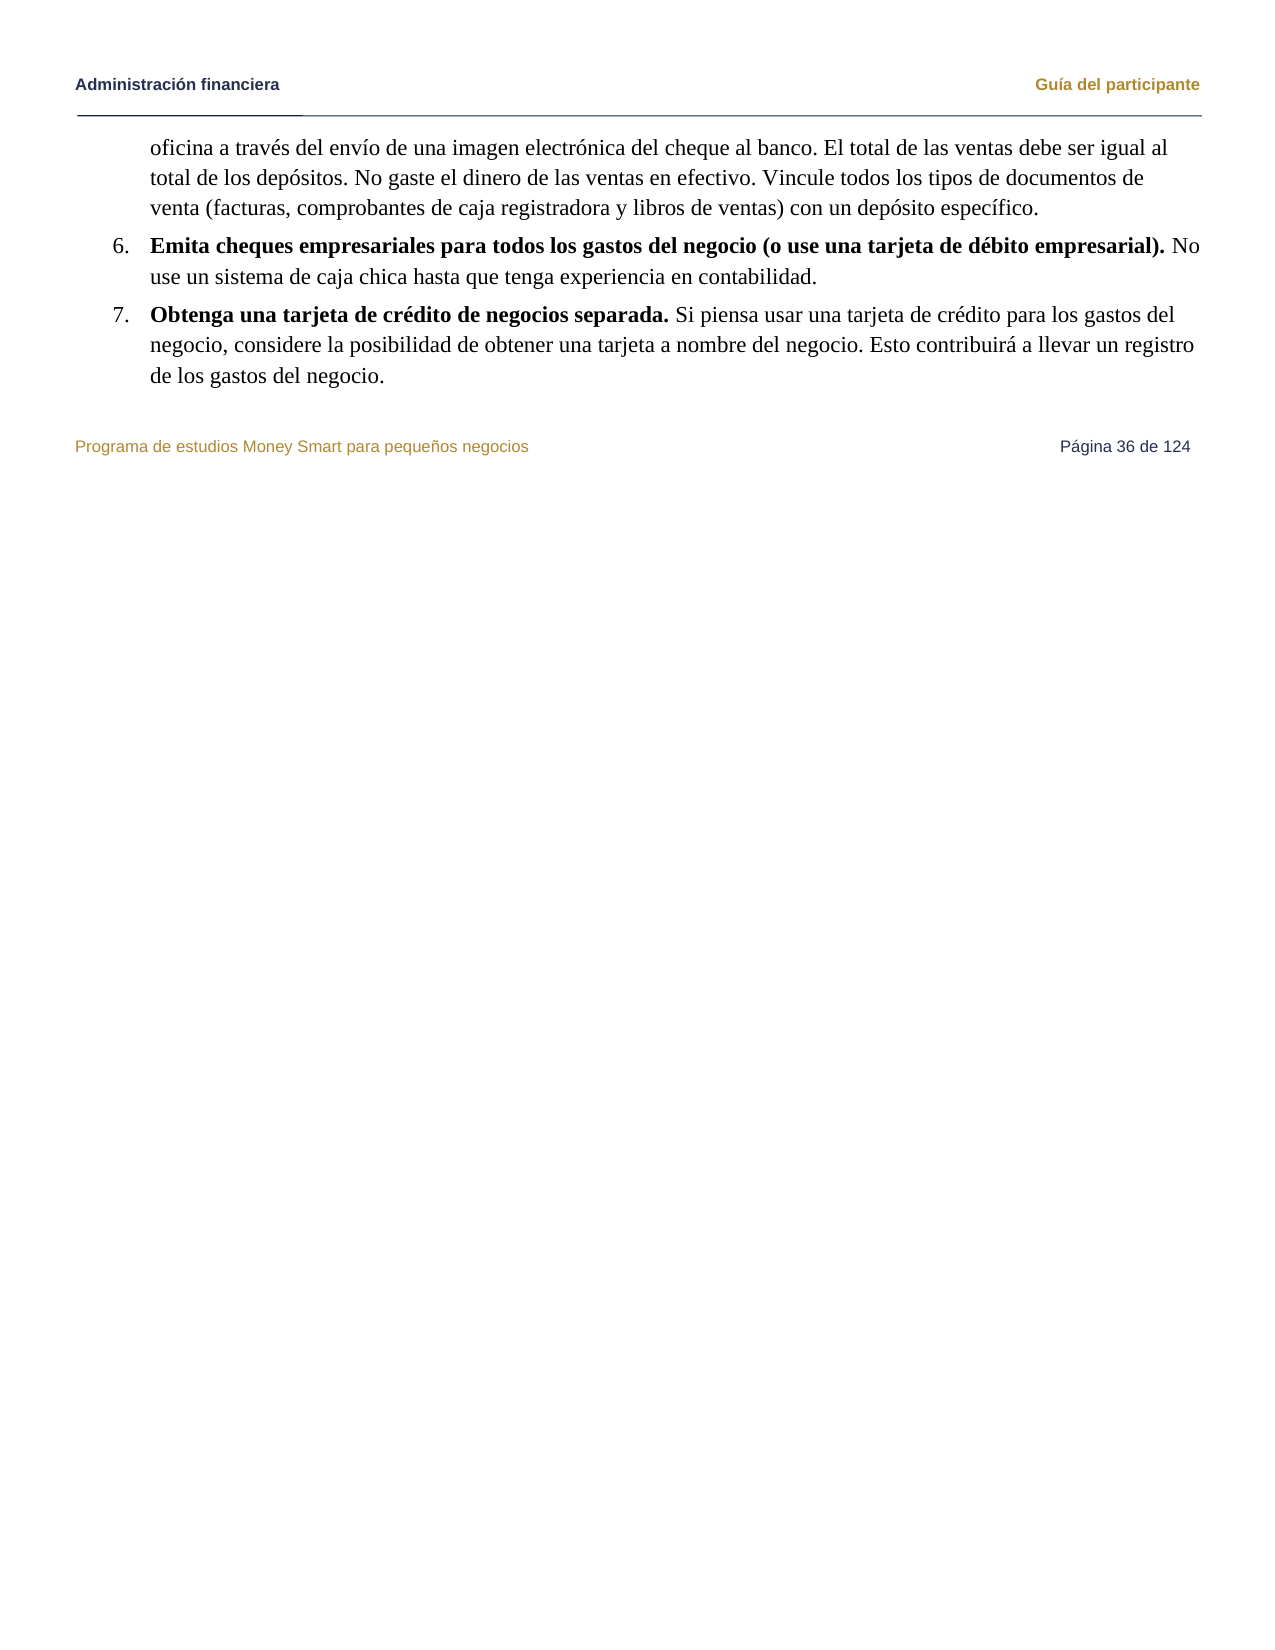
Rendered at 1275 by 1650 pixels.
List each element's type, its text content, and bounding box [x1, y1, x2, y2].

picture [75, 0, 1202, 267]
list Emita cheques empresariales para todos los gastos del negocio (o use una tarjeta de débito empresarial). No use un sistema de caja chica hasta que tenga experiencia en contabilidad. [112, 233, 1200, 289]
list Obtenga una tarjeta de crédito de negocios separada. Si piensa usar una tarjeta de crédito para los gastos del negocio, considere la posibilidad de obtener una tarjeta a nombre del negocio. Esto contribuirá a llevar un registro de los gastos del negocio. [112, 301, 1200, 388]
list Deposite todas las ventas. Use los comprobantes de depósito por duplicado y deposite todas las ventas en la cuenta de cheques empresarial. Alternativamente, puede usar la "captura de depósito remoto" (RDC, por sus siglas en inglés) para depositar cheques. Esta tecnología le permite depositar un cheque en su cuenta desde su oficina a través del envío de una imagen electrónica del cheque al banco. El total de las ventas debe ser igual al total de los depósitos. No gaste el dinero de las ventas en efectivo. Vincule todos los tipos de documentos de venta (facturas, comprobantes de caja registradora y libros de ventas) con un depósito específico. [112, 134, 1200, 220]
